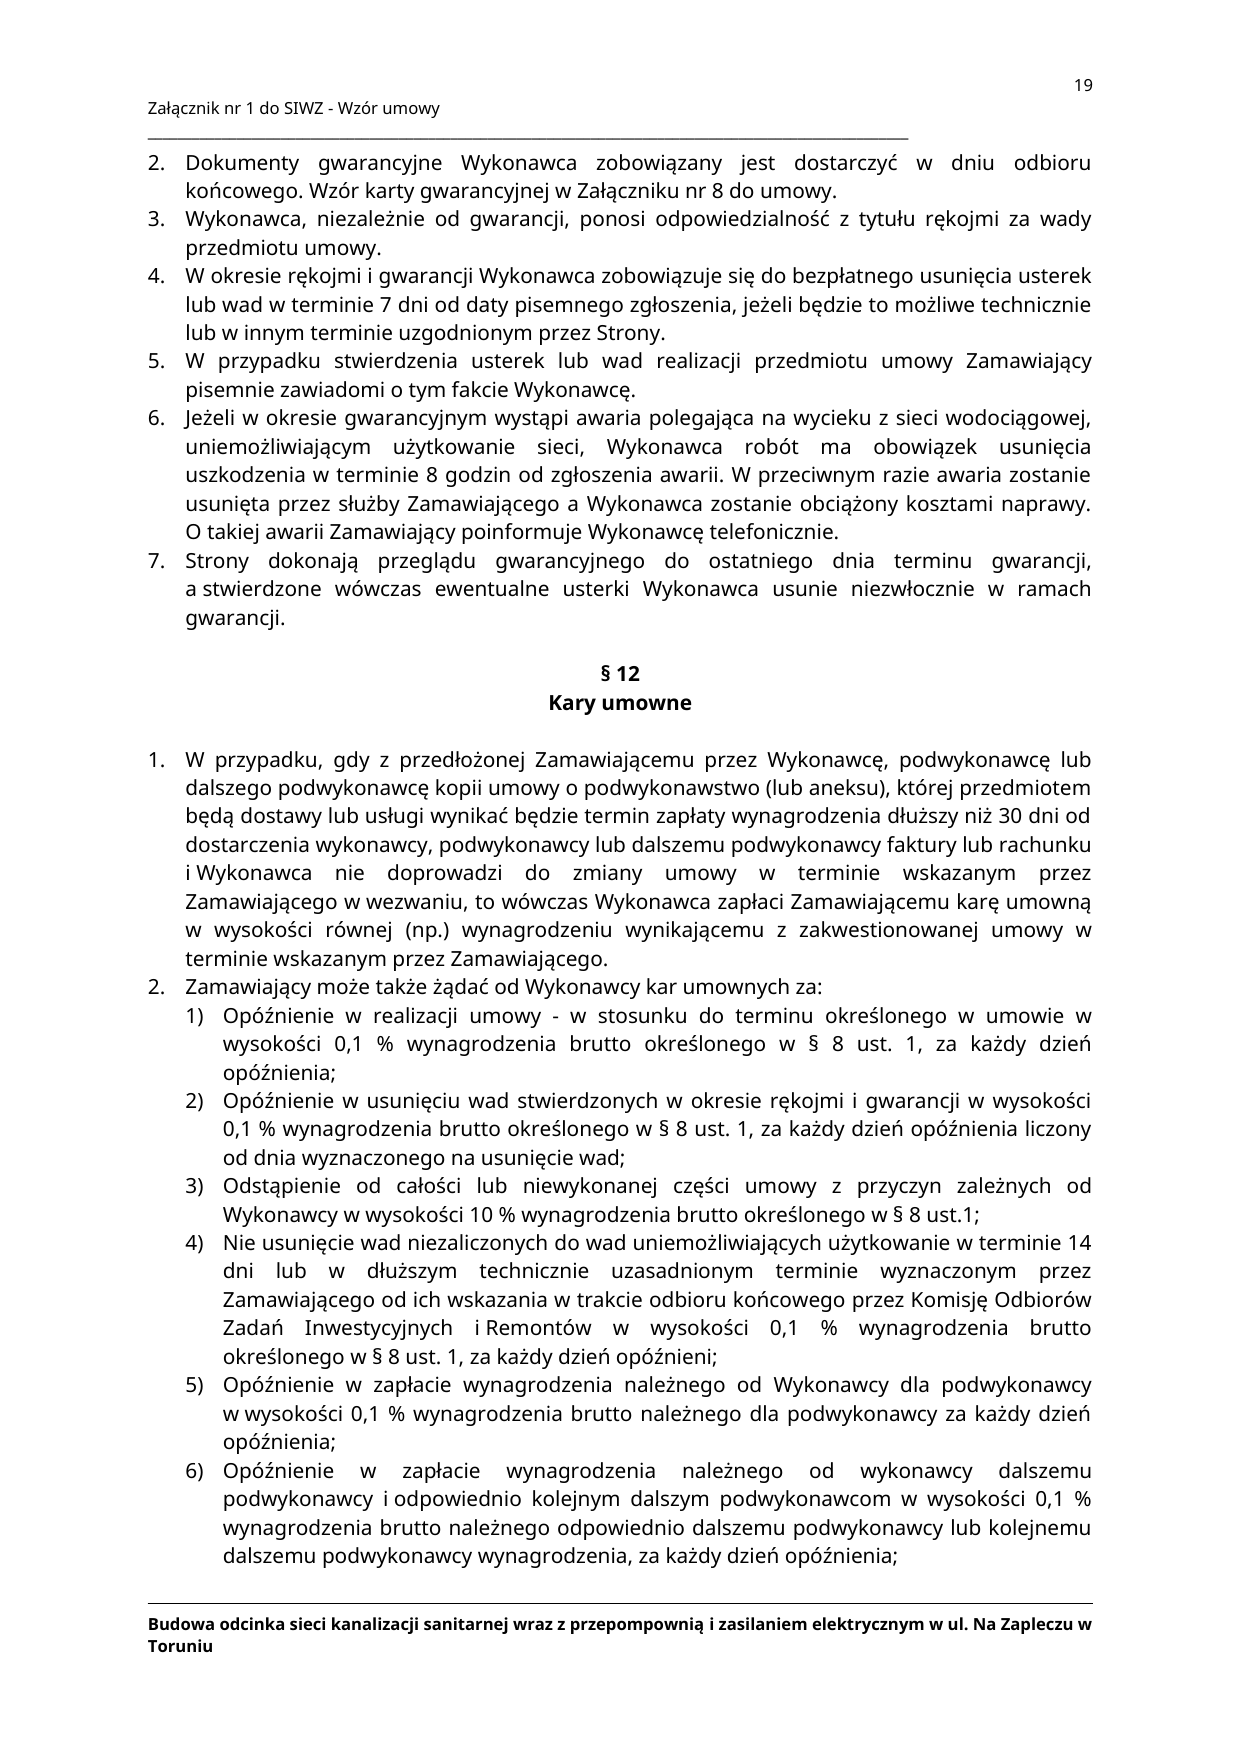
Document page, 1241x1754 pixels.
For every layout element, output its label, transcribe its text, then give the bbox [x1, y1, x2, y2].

list Opóźnienie w zapłacie wynagrodzenia należnego od wykonawcy dalszemu podwykonawcy i odpowiednio kolejnym dalszym podwykonawcom w wysokości 0,1 % wynagrodzenia brutto należnego odpowiednio dalszemu podwykonawcy lub kolejnemu dalszemu podwykonawcy wynagrodzenia, za każdy dzień opóźnienia; [185, 1456, 1093, 1569]
list Zamawiający może także żądać od Wykonawcy kar umownych za: [148, 972, 1093, 1001]
list Odstąpienie od całości lub niewykonanej części umowy z przyczyn zależnych od Wykonawcy w wysokości 10 % wynagrodzenia brutto określonego w § 8 ust.1; [185, 1171, 1093, 1228]
list Wykonawca, niezależnie od gwarancji, ponosi odpowiedzialność z tytułu rękojmi za wady przedmiotu umowy. [148, 204, 1093, 261]
list Opóźnienie w usunięciu wad stwierdzonych w okresie rękojmi i gwarancji w wysokości 0,1 % wynagrodzenia brutto określonego w § 8 ust. 1, za każdy dzień opóźnienia liczony od dnia wyznaczonego na usunięcie wad; [185, 1086, 1093, 1171]
text § 12 [148, 659, 1093, 688]
list Jeżeli w okresie gwarancyjnym wystąpi awaria polegająca na wycieku z sieci wodociągowej, uniemożliwiającym użytkowanie sieci, Wykonawca robót ma obowiązek usunięcia uszkodzenia w terminie 8 godzin od zgłoszenia awarii. W przeciwnym razie awaria zostanie usunięta przez służby Zamawiającego a Wykonawca zostanie obciążony kosztami naprawy. O takiej awarii Zamawiający poinformuje Wykonawcę telefonicznie. [148, 403, 1093, 546]
text Kary umowne [148, 688, 1093, 716]
list W okresie rękojmi i gwarancji Wykonawca zobowiązuje się do bezpłatnego usunięcia usterek lub wad w terminie 7 dni od daty pisemnego zgłoszenia, jeżeli będzie to możliwe technicznie lub w innym terminie uzgodnionym przez Strony. [148, 261, 1093, 347]
list Dokumenty gwarancyjne Wykonawca zobowiązany jest dostarczyć w dniu odbioru końcowego. Wzór karty gwarancyjnej w Załączniku nr 8 do umowy. [148, 148, 1093, 204]
list Opóźnienie w zapłacie wynagrodzenia należnego od Wykonawcy dla podwykonawcy w wysokości 0,1 % wynagrodzenia brutto należnego dla podwykonawcy za każdy dzień opóźnienia; [185, 1370, 1093, 1456]
list Nie usunięcie wad niezaliczonych do wad uniemożliwiających użytkowanie w terminie 14 dni lub w dłuższym technicznie uzasadnionym terminie wyznaczonym przez Zamawiającego od ich wskazania w trakcie odbioru końcowego przez Komisję Odbiorów Zadań Inwestycyjnych i Remontów w wysokości 0,1 % wynagrodzenia brutto określonego w § 8 ust. 1, za każdy dzień opóźnieni; [185, 1228, 1093, 1370]
list Opóźnienie w realizacji umowy - w stosunku do terminu określonego w umowie w wysokości 0,1 % wynagrodzenia brutto określonego w § 8 ust. 1, za każdy dzień opóźnienia; [185, 1001, 1093, 1086]
list Strony dokonają przeglądu gwarancyjnego do ostatniego dnia terminu gwarancji, a stwierdzone wówczas ewentualne usterki Wykonawca usunie niezwłocznie w ramach gwarancji. [148, 546, 1093, 631]
list W przypadku stwierdzenia usterek lub wad realizacji przedmiotu umowy Zamawiający pisemnie zawiadomi o tym fakcie Wykonawcę. [148, 347, 1093, 403]
list W przypadku, gdy z przedłożonej Zamawiającemu przez Wykonawcę, podwykonawcę lub dalszego podwykonawcę kopii umowy o podwykonawstwo (lub aneksu), której przedmiotem będą dostawy lub usługi wynikać będzie termin zapłaty wynagrodzenia dłuższy niż 30 dni od dostarczenia wykonawcy, podwykonawcy lub dalszemu podwykonawcy faktury lub rachunku i Wykonawca nie doprowadzi do zmiany umowy w terminie wskazanym przez Zamawiającego w wezwaniu, to wówczas Wykonawca zapłaci Zamawiającemu karę umowną w wysokości równej (np.) wynagrodzeniu wynikającemu z zakwestionowanej umowy w terminie wskazanym przez Zamawiającego. [148, 745, 1093, 972]
